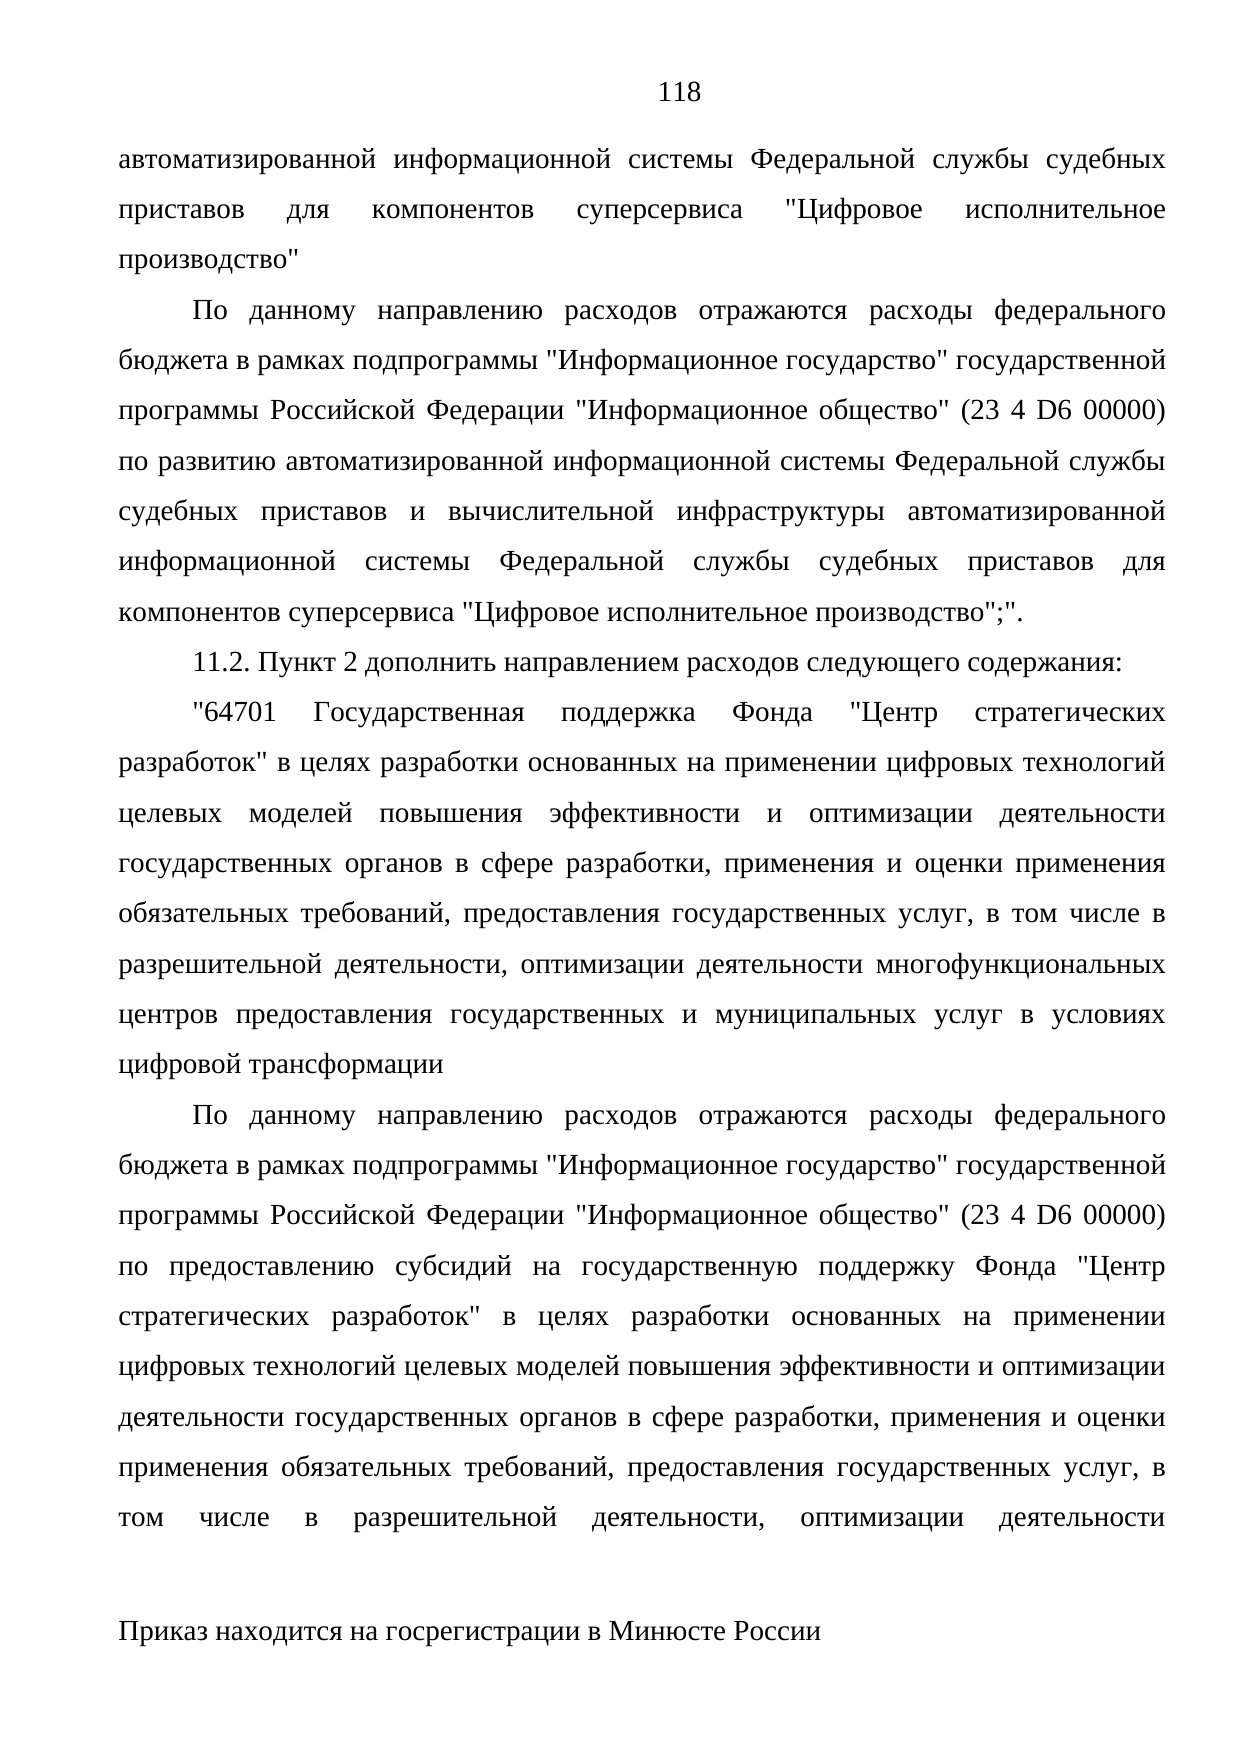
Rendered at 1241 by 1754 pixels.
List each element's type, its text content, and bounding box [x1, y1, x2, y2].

text "64701 Государственная поддержка Фонда "Центр стратегических разработок" в целях разработки основанных на применении цифровых технологий целевых моделей повышения эффективности и оптимизации деятельности государственных органов в сфере разработки, применения и оценки применения обязательных требований, предоставления государственных услуг, в том числе в разрешительной деятельности, оптимизации деятельности многофункциональных центров предоставления государственных и муниципальных услуг в условиях цифровой трансформации [118, 694, 1167, 1080]
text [118, 1097, 1167, 1533]
text По данному направлению расходов отражаются расходы федерального бюджета в рамках подпрограммы "Информационное государство" государственной программы Российской Федерации "Информационное общество" (23 4 D6 00000) по развитию автоматизированной информационной системы Федеральной службы судебных приставов и вычислительной инфраструктуры автоматизированной информационной системы Федеральной службы судебных приставов для компонентов суперсервиса "Цифровое исполнительное производство";". [118, 292, 1167, 627]
text 11.2. Пункт 2 дополнить направлением расходов следующего содержания: [118, 644, 1167, 677]
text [118, 141, 1167, 275]
